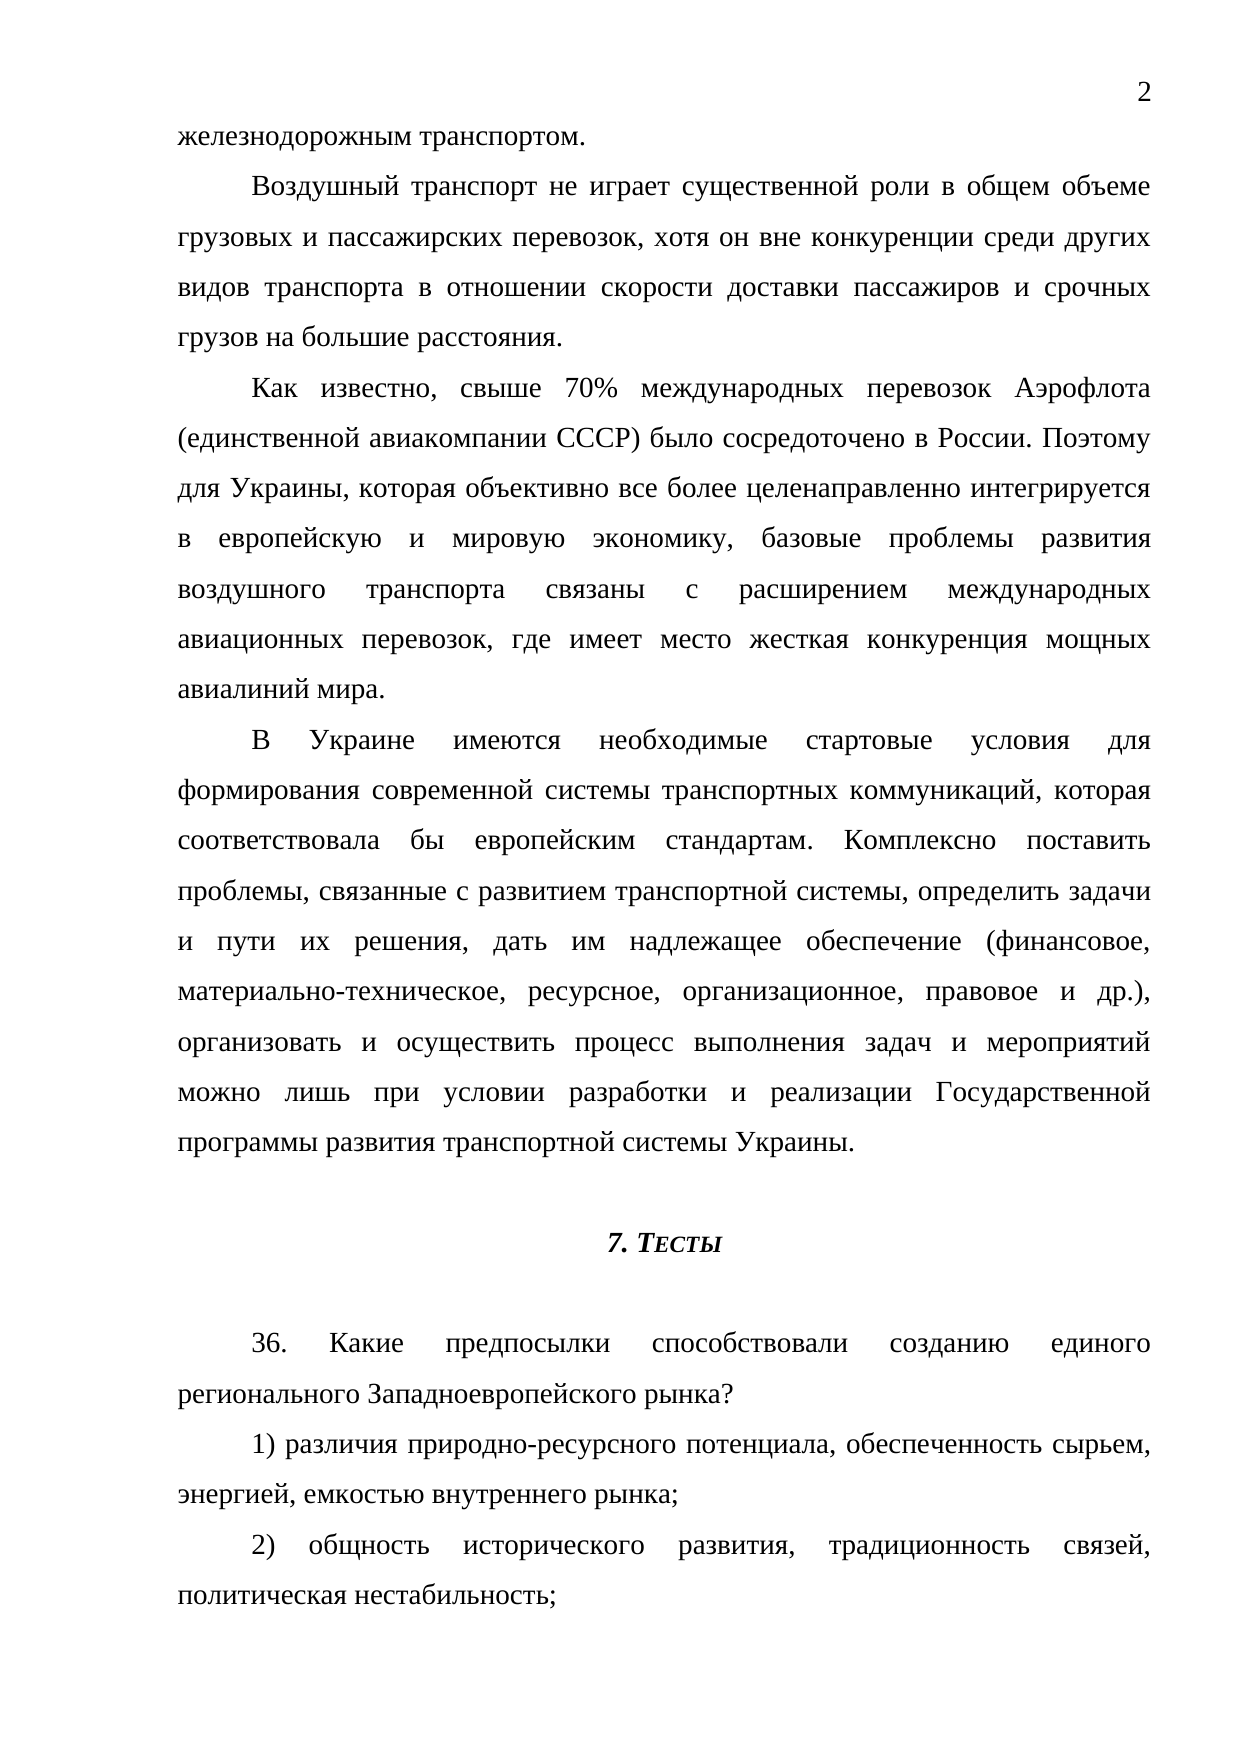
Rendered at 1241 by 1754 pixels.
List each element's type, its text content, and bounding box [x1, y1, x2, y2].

text 1) различия природно-ресурсного потенциала, обеспеченность сырьем, энергией, емкостью внутреннего рынка; [177, 1426, 1152, 1510]
text 2) общность исторического развития, традиционность связей, политическая нестабильность; [177, 1527, 1152, 1611]
text В Украине имеются необходимые стартовые условия для формирования современной системы транспортных коммуникаций, которая соответствовала бы европейским стандартам. Комплексно поставить проблемы, связанные с развитием транспортной системы, определить задачи и пути их решения, дать им надлежащее обеспечение (финансовое, материально-техническое, ресурсное, организационное, правовое и др.), организовать и осуществить процесс выполнения задач и мероприятий можно лишь при условии разработки и реализации Государственной программы развития транспортной системы Украины. [177, 722, 1152, 1158]
text 36. Какие предпосылки способствовали созданию единого регионального Западноевропейского рынка? [177, 1326, 1152, 1409]
text Воздушный транспорт не играет существенной роли в общем объеме грузовых и пассажирских перевозок, хотя он вне конкуренции среди других видов транспорта в отношении скорости доставки пассажиров и срочных грузов на большие расстояния. [177, 168, 1152, 353]
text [177, 118, 1152, 152]
subtitle 7. Тесты [177, 1225, 1152, 1258]
text Как известно, свыше 70% международных перевозок Аэрофлота (единственной авиакомпании СССР) было сосредоточено в России. Поэтому для Украины, которая объективно все более целенаправленно интегрируется в европейскую и мировую экономику, базовые проблемы развития воздушного транспорта связаны с расширением международных авиационных перевозок, где имеет место жесткая конкуренция мощных авиалиний мира. [177, 370, 1152, 705]
